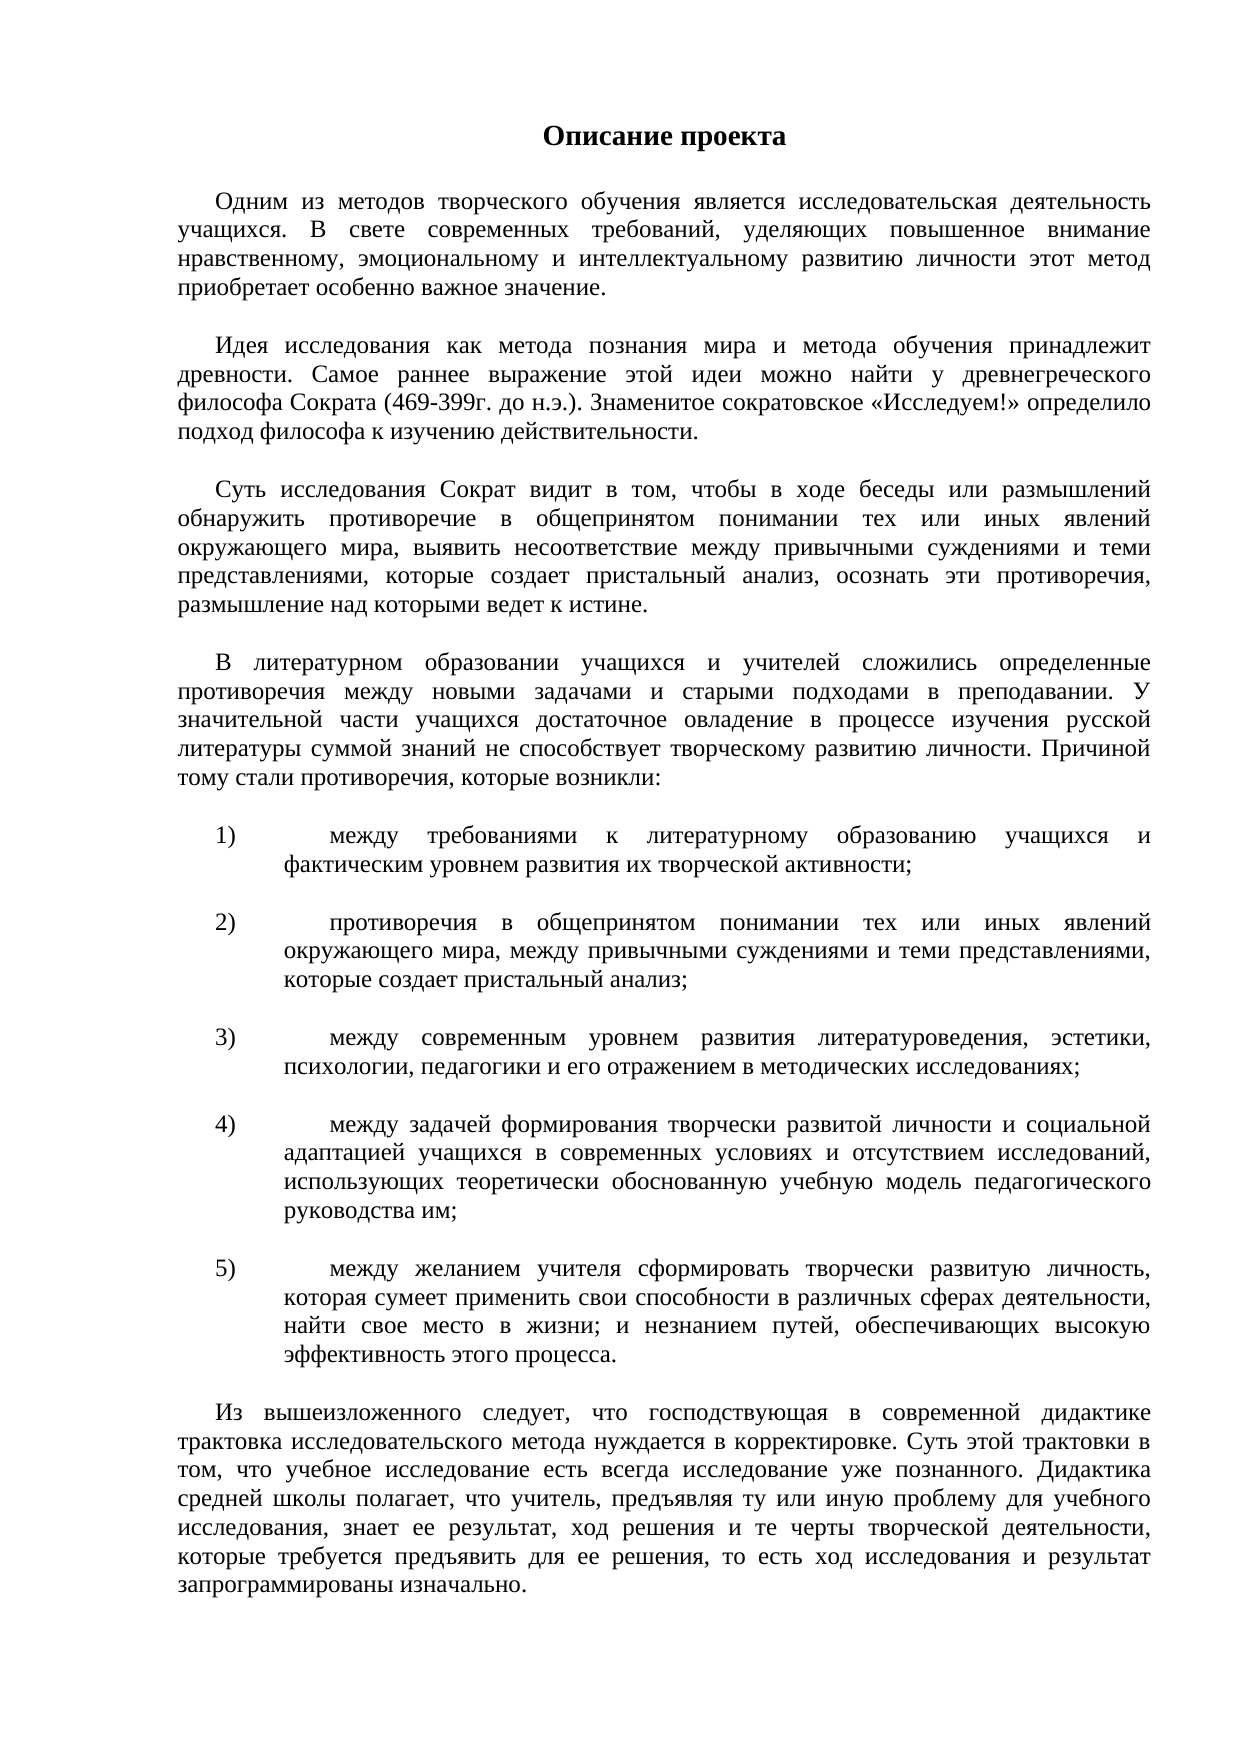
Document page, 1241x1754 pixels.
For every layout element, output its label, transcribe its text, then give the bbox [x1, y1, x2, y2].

text Одним из методов творческого обучения является исследовательская деятельность учащихся. В свете современных требований, уделяющих повышенное внимание нравственному, эмоциональному и интеллектуальному развитию личности этот метод приобретает особенно важное значение. [177, 186, 1152, 301]
text Из вышеизложенного следует, что господствующая в современной дидактике трактовка исследовательского метода нуждается в корректировке. Суть этой трактовки в том, что учебное исследование есть всегда исследование уже познанного. Дидактика средней школы полагает, что учитель, предъявляя ту или иную проблему для учебного исследования, знает ее результат, ход решения и те черты творческой деятельности, которые требуется предъявить для ее решения, то есть ход исследования и результат запрограммированы изначально. [177, 1397, 1152, 1598]
text 5) между желанием учителя сформировать творчески развитую личность, которая сумеет применить свои способности в различных сферах деятельности, найти свое место в жизни; и незнанием путей, обеспечивающих высокую эффективность этого процесса. [215, 1253, 1152, 1368]
text Идея исследования как метода познания мира и метода обучения принадлежит древности. Самое раннее выражение этой идеи можно найти у древнегреческого философа Сократа (469-399г. до н.э.). Знаменитое сократовское «Исследуем!» определило подход философа к изучению действительности. [177, 330, 1152, 445]
text Суть исследования Сократ видит в том, чтобы в ходе беседы или размышлений обнаружить противоречие в общепринятом понимании тех или иных явлений окружающего мира, выявить несоответствие между привычными суждениями и теми представлениями, которые создает пристальный анализ, осознать эти противоречия, размышление над которыми ведет к истине. [177, 474, 1152, 618]
text 3) между современным уровнем развития литературоведения, эстетики, психологии, педагогики и его отражением в методических исследованиях; [215, 1022, 1152, 1079]
text Описание проекта [177, 118, 1152, 152]
text 4) между задачей формирования творчески развитой личности и социальной адаптацией учащихся в современных условиях и отсутствием исследований, использующих теоретически обоснованную учебную модель педагогического руководства им; [215, 1109, 1152, 1224]
text 1) между требованиями к литературному образованию учащихся и фактическим уровнем развития их творческой активности; [215, 820, 1152, 877]
text В литературном образовании учащихся и учителей сложились определенные противоречия между новыми задачами и старыми подходами в преподавании. У значительной части учащихся достаточное овладение в процессе изучения русской литературы суммой знаний не способствует творческому развитию личности. Причиной тому стали противоречия, которые возникли: [177, 647, 1152, 791]
text 2) противоречия в общепринятом понимании тех или иных явлений окружающего мира, между привычными суждениями и теми представлениями, которые создает пристальный анализ; [215, 907, 1152, 993]
